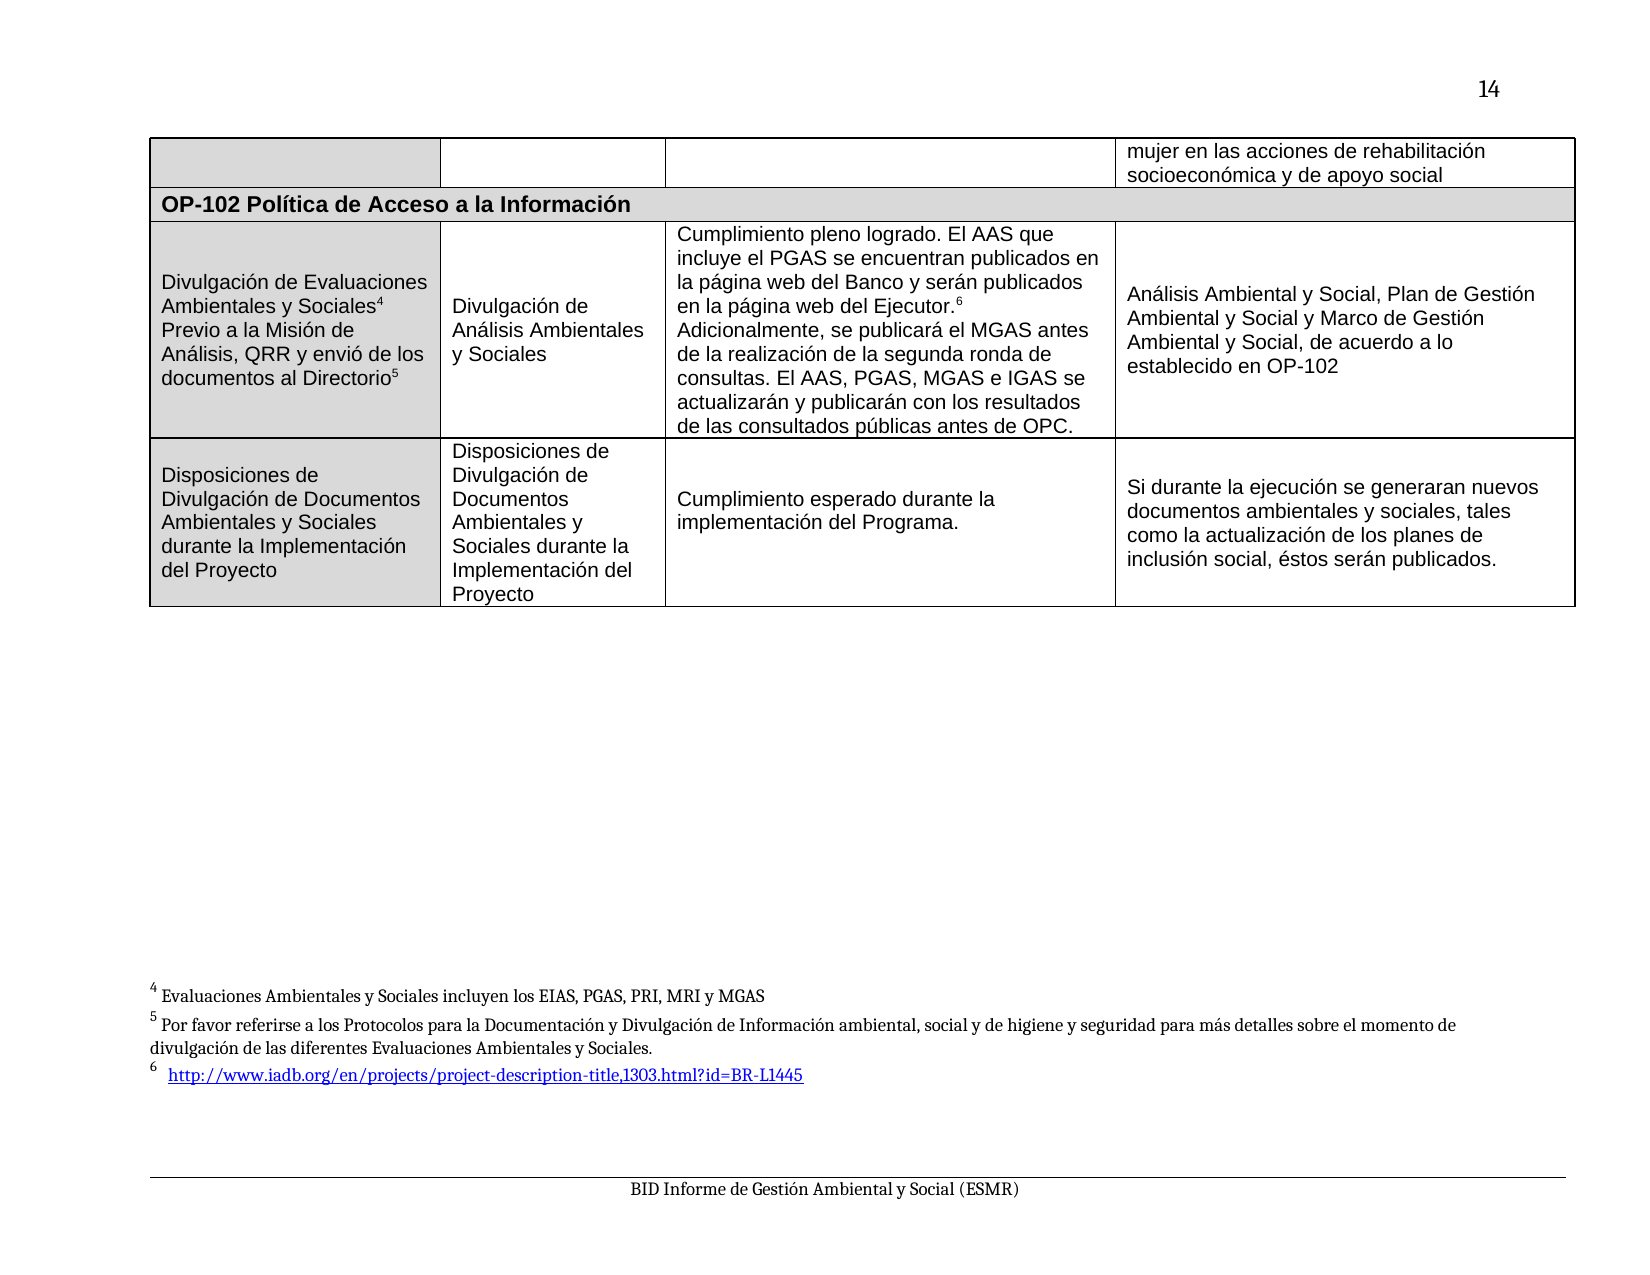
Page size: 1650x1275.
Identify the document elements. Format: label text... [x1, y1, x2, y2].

table_cell Análisis Ambiental y Social, Plan de Gestión Ambiental y Social y Marco de Gestión Ambiental y Social, de acuerdo a lo establecido en OP-102 [1116, 222, 1574, 437]
table_cell Cumplimiento esperado durante la implementación del Programa. [666, 439, 1115, 606]
table_cell OP-102 Política de Acceso a la Información [151, 188, 1574, 221]
table_cell Divulgación de Evaluaciones Ambientales y Sociales Previo a la Misión de Análisis, QRR y envió de los documentos al Directorio [151, 222, 440, 437]
table_cell Disposiciones de Divulgación de Documentos Ambientales y Sociales durante la Implementación del Proyecto [151, 439, 440, 606]
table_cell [1116, 139, 1574, 187]
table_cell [151, 139, 440, 187]
table_cell Cumplimiento pleno logrado. El AAS que incluye el PGAS se encuentran publicados en la página web del Banco y serán publicados en la página web del Ejecutor. Adicionalmente, se publicará el MGAS antes de la realización de la segunda ronda de consultas. El AAS, PGAS, MGAS e IGAS se actualizarán y publicarán con los resultados de las consultados públicas antes de OPC. [666, 222, 1115, 437]
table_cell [441, 139, 665, 187]
table_cell Divulgación de Análisis Ambientales y Sociales [441, 222, 665, 437]
table_cell Si durante la ejecución se generaran nuevos documentos ambientales y sociales, tales como la actualización de los planes de inclusión social, éstos serán publicados. [1116, 439, 1574, 606]
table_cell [666, 139, 1115, 187]
table_cell Disposiciones de Divulgación de Documentos Ambientales y Sociales durante la Implementación del Proyecto [441, 439, 665, 606]
